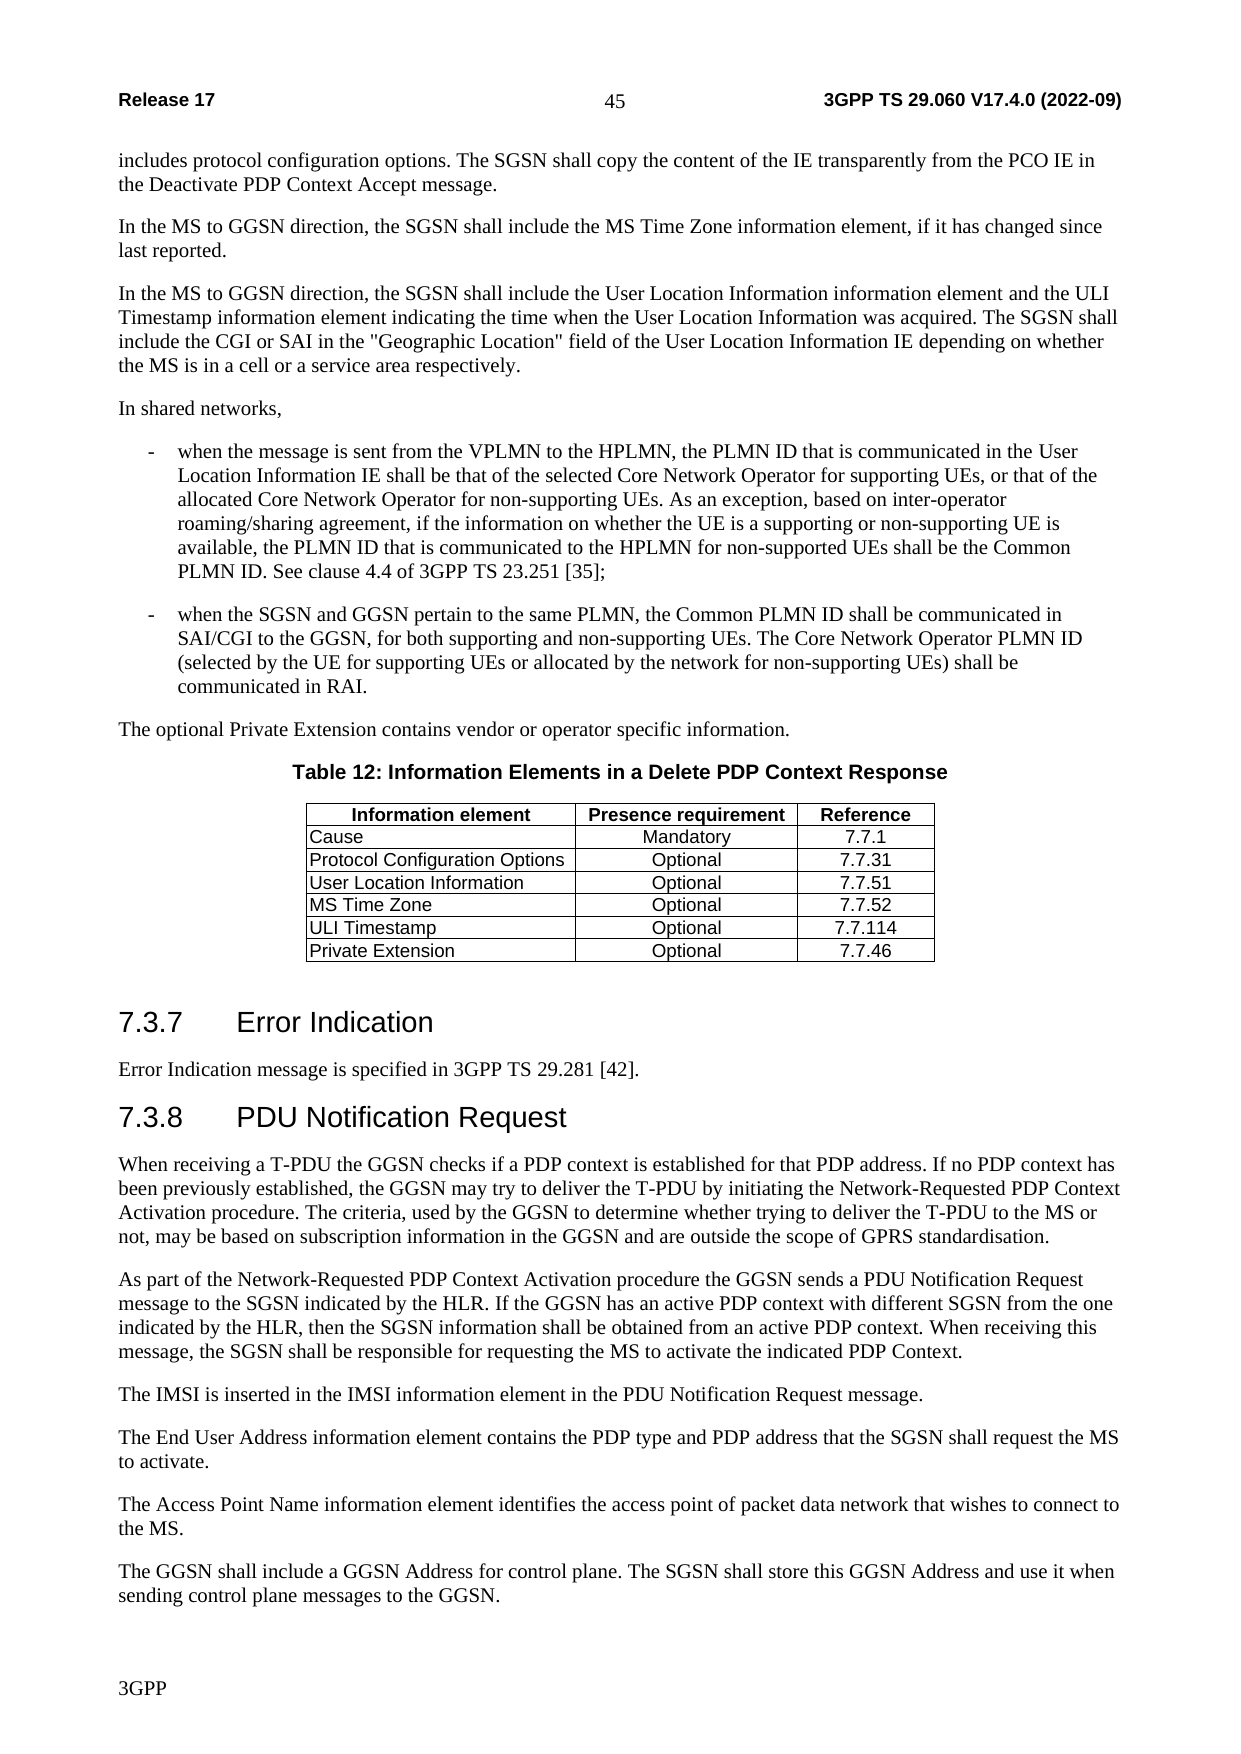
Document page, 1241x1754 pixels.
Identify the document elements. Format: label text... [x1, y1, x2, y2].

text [118, 147, 1122, 196]
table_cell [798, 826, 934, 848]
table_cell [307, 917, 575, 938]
text Table 12: Information Elements in a Delete PDP Context Response [118, 760, 1122, 784]
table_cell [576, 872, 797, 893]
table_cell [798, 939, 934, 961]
text In shared networks, [118, 396, 1122, 420]
text The Access Point Name information element identifies the access point of packet data network that wishes to connect to the MS. [118, 1492, 1122, 1540]
text The End User Address information element contains the PDP type and PDP address that the SGSN shall request the MS to activate. [118, 1425, 1122, 1473]
text In the MS to GGSN direction, the SGSN shall include the User Location Information information element and the ULI Timestamp information element indicating the time when the User Location Information was acquired. The SGSN shall include the CGI or SAI in the "Geographic Location" field of the User Location Information IE depending on whether the MS is in a cell or a service area respectively. [118, 281, 1122, 377]
text The IMSI is inserted in the IMSI information element in the PDU Notification Request message. [118, 1382, 1122, 1406]
text As part of the Network-Requested PDP Context Activation procedure the GGSN sends a PDU Notification Request message to the SGSN indicated by the HLR. If the GGSN has an active PDP context with different SGSN from the one indicated by the HLR, then the SGSN information shall be obtained from an active PDP context. When receiving this message, the SGSN shall be responsible for requesting the MS to activate the indicated PDP Context. [118, 1267, 1122, 1363]
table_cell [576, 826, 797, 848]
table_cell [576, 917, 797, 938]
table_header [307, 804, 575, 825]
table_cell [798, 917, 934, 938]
subtitle 7.3.8 PDU Notification Request [118, 1100, 1122, 1133]
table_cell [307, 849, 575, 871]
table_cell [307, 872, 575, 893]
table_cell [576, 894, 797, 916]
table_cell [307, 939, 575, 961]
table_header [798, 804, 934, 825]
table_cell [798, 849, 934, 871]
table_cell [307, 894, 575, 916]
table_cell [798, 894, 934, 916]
text - when the SGSN and GGSN pertain to the same PLMN, the Common PLMN ID shall be communicated in SAI/CGI to the GGSN, for both supporting and non-supporting UEs. The Core Network Operator PLMN ID (selected by the UE for supporting UEs or allocated by the network for non-supporting UEs) shall be communicated in RAI. [148, 602, 1122, 698]
text The optional Private Extension contains vendor or operator specific information. [118, 717, 1122, 741]
text When receiving a T-PDU the GGSN checks if a PDP context is established for that PDP address. If no PDP context has been previously established, the GGSN may try to deliver the T-PDU by initiating the Network-Requested PDP Context Activation procedure. The criteria, used by the GGSN to determine whether trying to deliver the T-PDU to the MS or not, may be based on subscription information in the GGSN and are outside the scope of GPRS standardisation. [118, 1152, 1122, 1248]
text - when the message is sent from the VPLMN to the HPLMN, the PLMN ID that is communicated in the User Location Information IE shall be that of the selected Core Network Operator for supporting UEs, or that of the allocated Core Network Operator for non-supporting UEs. As an exception, based on inter-operator roaming/sharing agreement, if the information on whether the UE is a supporting or non-supporting UE is available, the PLMN ID that is communicated to the HPLMN for non-supported UEs shall be the Common PLMN ID. See clause 4.4 of 3GPP TS 23.251 [35]; [148, 439, 1122, 583]
subtitle 7.3.7 Error Indication [118, 1005, 1122, 1038]
text In the MS to GGSN direction, the SGSN shall include the MS Time Zone information element, if it has changed since last reported. [118, 214, 1122, 262]
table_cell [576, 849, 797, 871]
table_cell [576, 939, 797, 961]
text Error Indication message is specified in 3GPP TS 29.281 [42]. [118, 1057, 1122, 1081]
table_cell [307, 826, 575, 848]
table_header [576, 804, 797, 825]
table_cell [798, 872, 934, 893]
text The GGSN shall include a GGSN Address for control plane. The SGSN shall store this GGSN Address and use it when sending control plane messages to the GGSN. [118, 1559, 1122, 1607]
